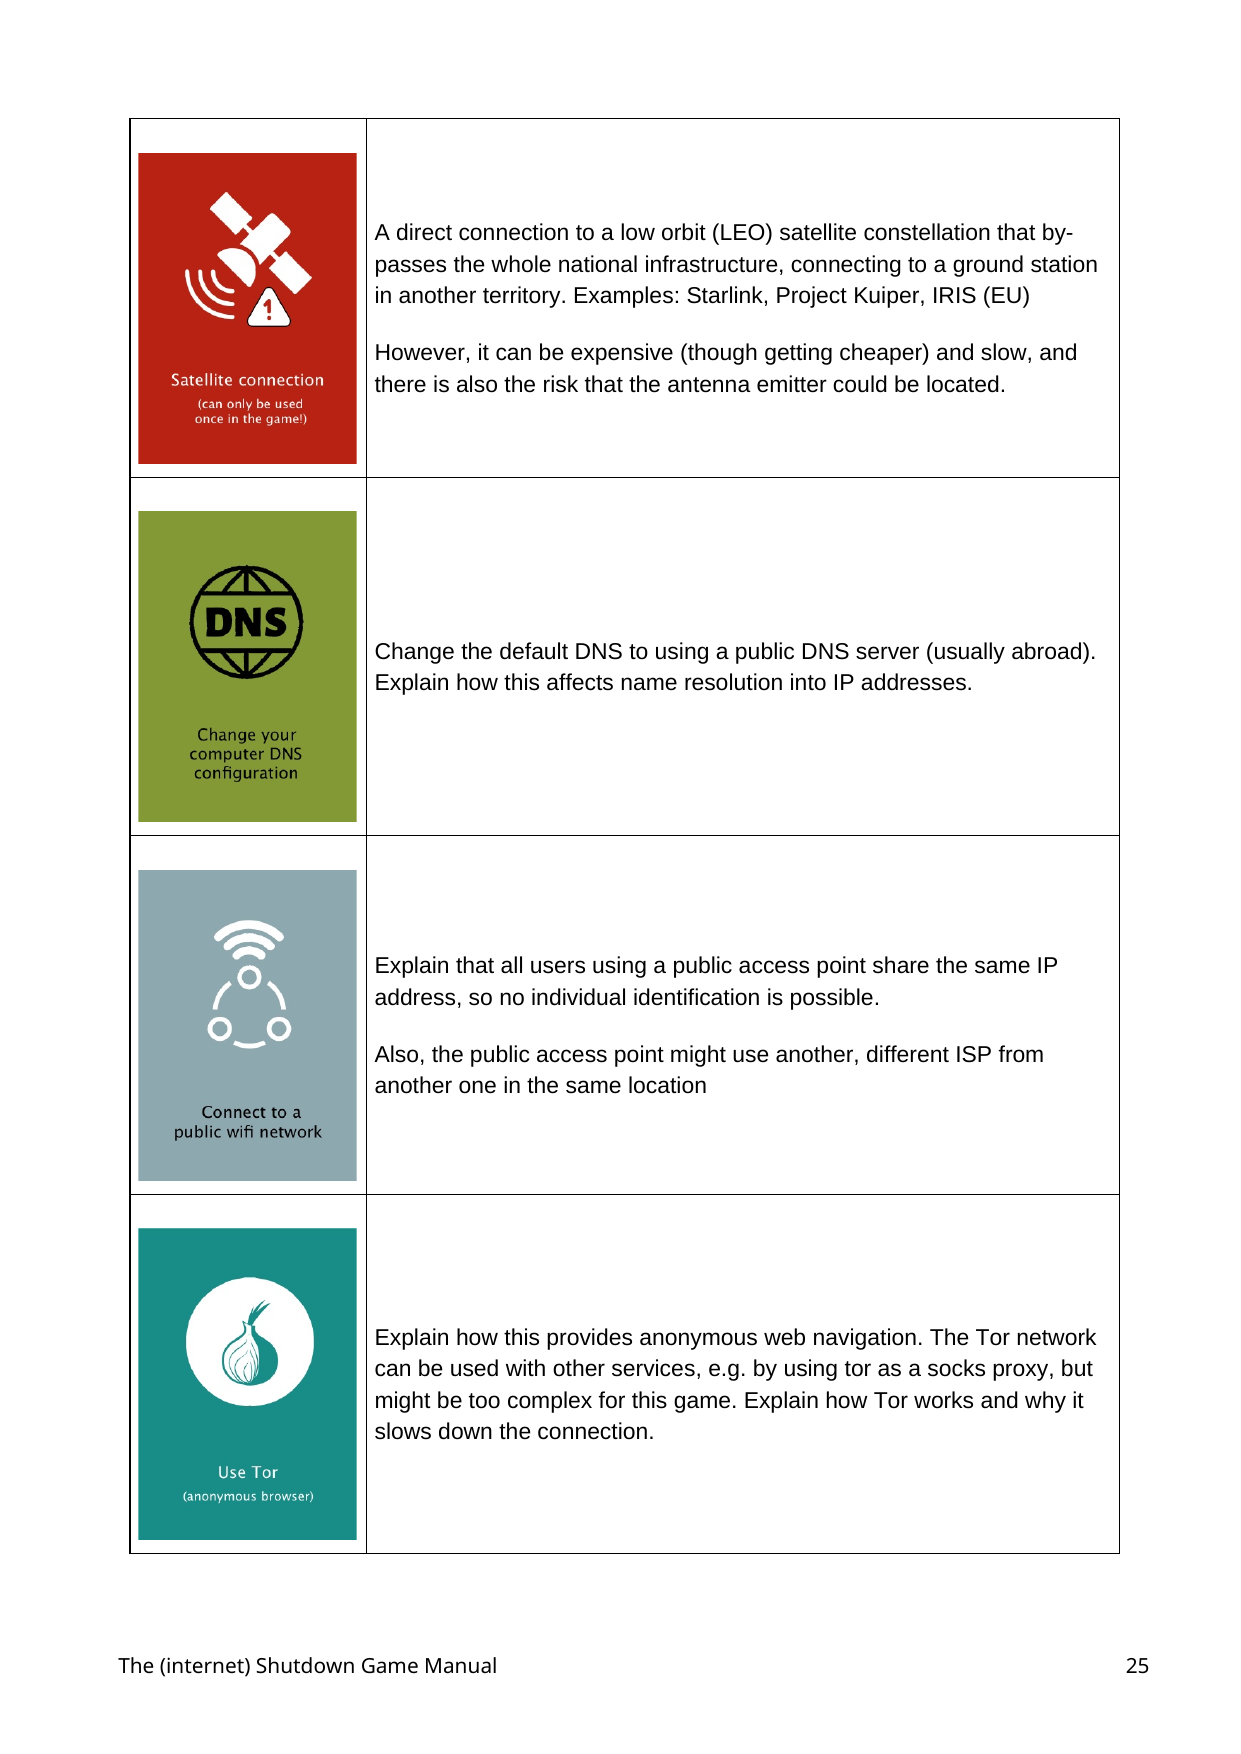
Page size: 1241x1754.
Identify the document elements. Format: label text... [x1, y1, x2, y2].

table_cell Change the default DNS to using a public DNS server (usually abroad). Explain how this affects name resolution into IP addresses. [367, 478, 1119, 835]
picture [138, 153, 357, 464]
table_cell Explain how this provides anonymous web navigation. The Tor network can be used with other services, e.g. by using tor as a socks proxy, but might be too complex for this game. Explain how Tor works and why it slows down the connection. [367, 1195, 1119, 1553]
table_cell [131, 478, 366, 835]
table_cell [131, 1195, 366, 1553]
picture [138, 511, 357, 822]
picture [138, 1228, 357, 1540]
table_cell [131, 119, 366, 477]
table_cell Explain that all users using a public access point share the same IP address, so no individual identification is possible. Also, the public access point might use another, different ISP from another one in the same location [367, 836, 1119, 1194]
table_cell A direct connection to a low orbit (LEO) satellite constellation that by-passes the whole national infrastructure, connecting to a ground station in another territory. Examples: Starlink, Project Kuiper, IRIS (EU) However, it can be expensive (though getting cheaper) and slow, and there is also the risk that the antenna emitter could be located. [367, 119, 1119, 477]
table_cell [131, 836, 366, 1194]
picture [138, 870, 357, 1181]
